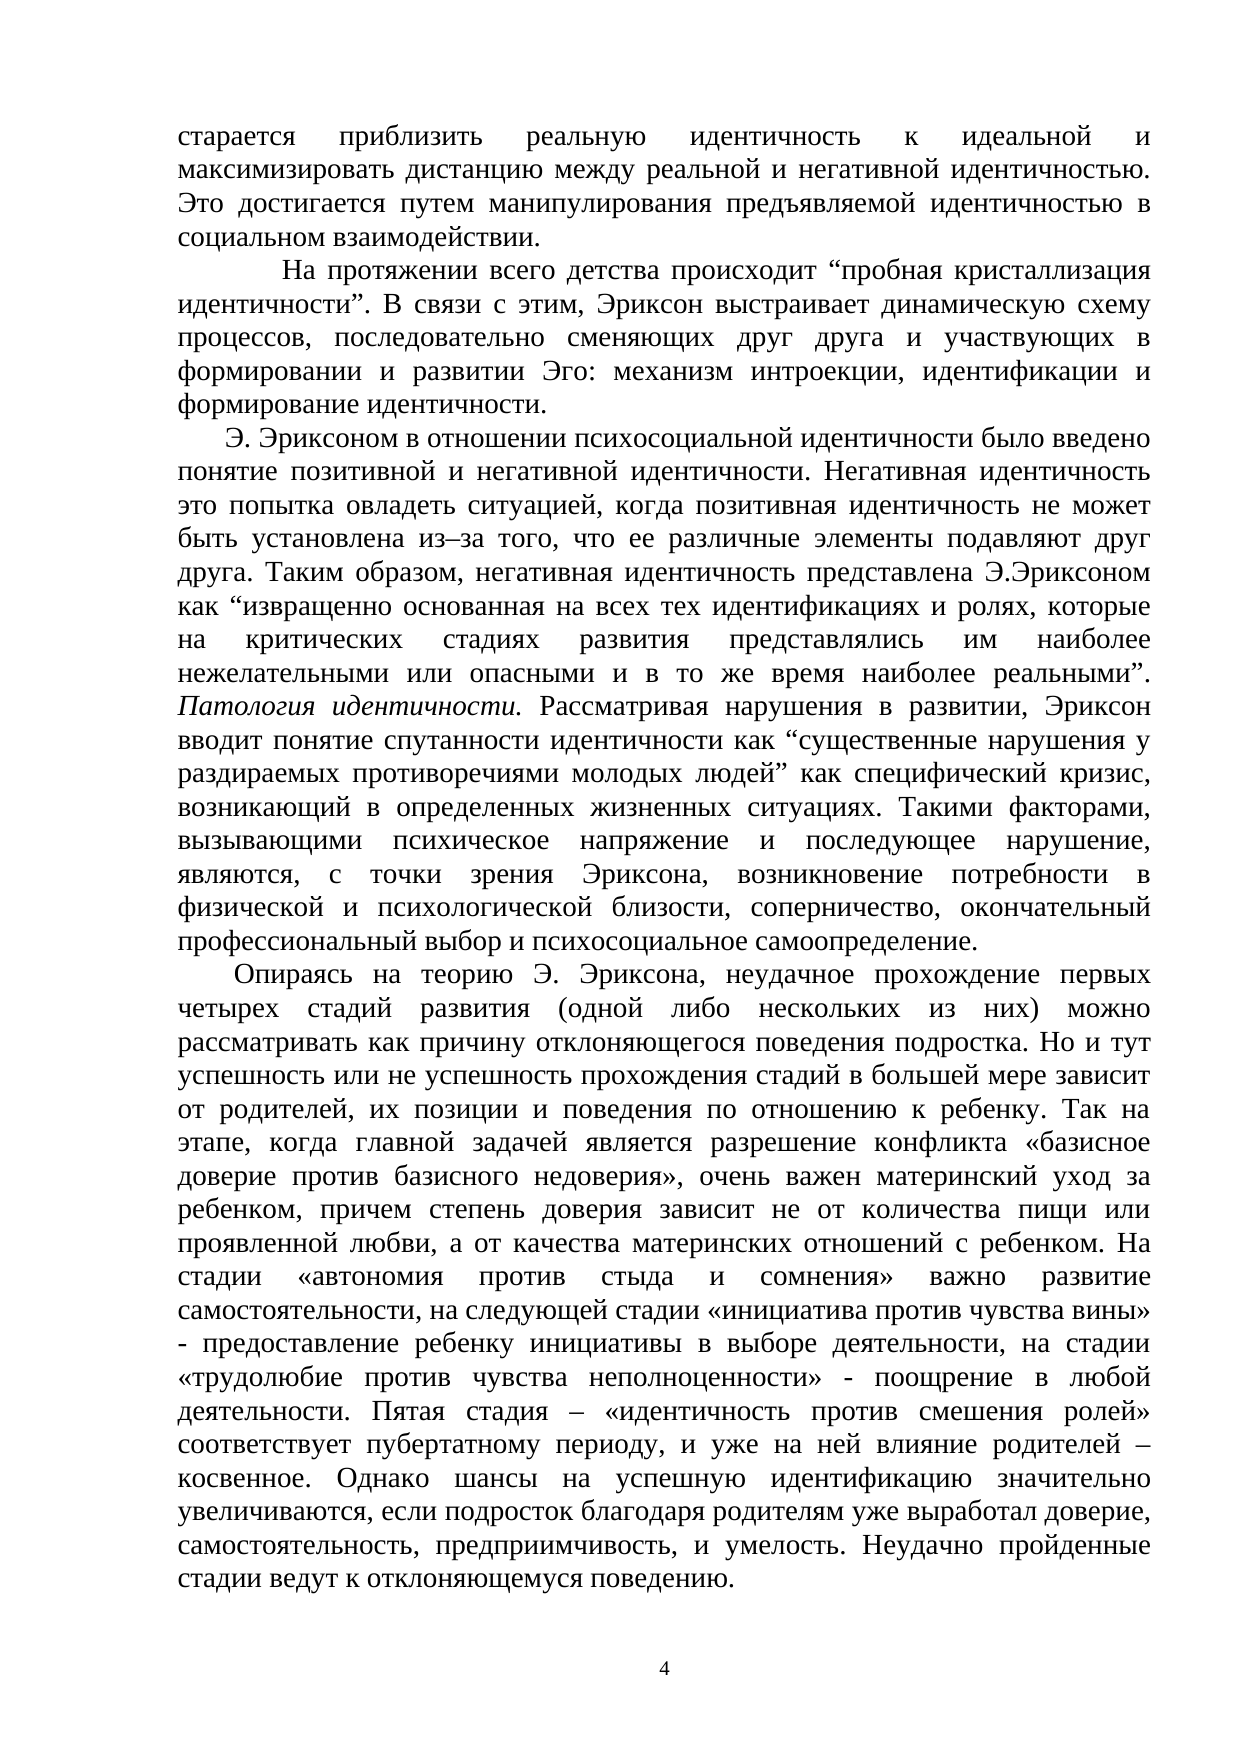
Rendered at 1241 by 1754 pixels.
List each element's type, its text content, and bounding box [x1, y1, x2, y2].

text На протяжении всего детства происходит “пробная кристаллизация идентичности”. В связи с этим, Эриксон выстраивает динамическую схему процессов, последовательно сменяющих друг друга и участвующих в формировании и развитии Эго: механизм интроекции, идентификации и формирование идентичности. [177, 252, 1152, 420]
text Опираясь на теорию Э. Эриксона, неудачное прохождение первых четырех стадий развития (одной либо нескольких из них) можно рассматривать как причину отклоняющегося поведения подростка. Но и тут успешность или не успешность прохождения стадий в большей мере зависит от родителей, их позиции и поведения по отношению к ребенку. Так на этапе, когда главной задачей является разрешение конфликта «базисное доверие против базисного недоверия», очень важен материнский уход за ребенком, причем степень доверия зависит не от количества пищи или проявленной любви, а от качества материнских отношений с ребенком. На стадии «автономия против стыда и сомнения» важно развитие самостоятельности, на следующей стадии «инициатива против чувства вины» - предоставление ребенку инициативы в выборе деятельности, на стадии «трудолюбие против чувства неполноценности» - поощрение в любой деятельности. Пятая стадия – «идентичность против смешения ролей» соответствует пубертатному периоду, и уже на ней влияние родителей – косвенное. Однако шансы на успешную идентификацию значительно увеличиваются, если подросток благодаря родителям уже выработал доверие, самостоятельность, предприимчивость, и умелость. Неудачно пройденные стадии ведут к отклоняющемуся поведению. [177, 957, 1152, 1594]
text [177, 118, 1152, 252]
text Э. Эриксоном в отношении психосоциальной идентичности было введено понятие позитивной и негативной идентичности. Негативная идентичность это попытка овладеть ситуацией, когда позитивная идентичность не может быть установлена из–за того, что ее различные элементы подавляют друг друга. Таким образом, негативная идентичность представлена Э.Эриксоном как “извращенно основанная на всех тех идентификациях и ролях, которые на критических стадиях развития представлялись им наиболее нежелательными или опасными и в то же время наиболее реальными”. Патология идентичности. Рассматривая нарушения в развитии, Эриксон вводит понятие спутанности идентичности как “существенные нарушения у раздираемых противоречиями молодых людей” как специфический кризис, возникающий в определенных жизненных ситуациях. Такими факторами, вызывающими психическое напряжение и последующее нарушение, являются, с точки зрения Эриксона, возникновение потребности в физической и психологической близости, соперничество, окончательный профессиональный выбор и психосоциальное самоопределение. [177, 420, 1152, 957]
